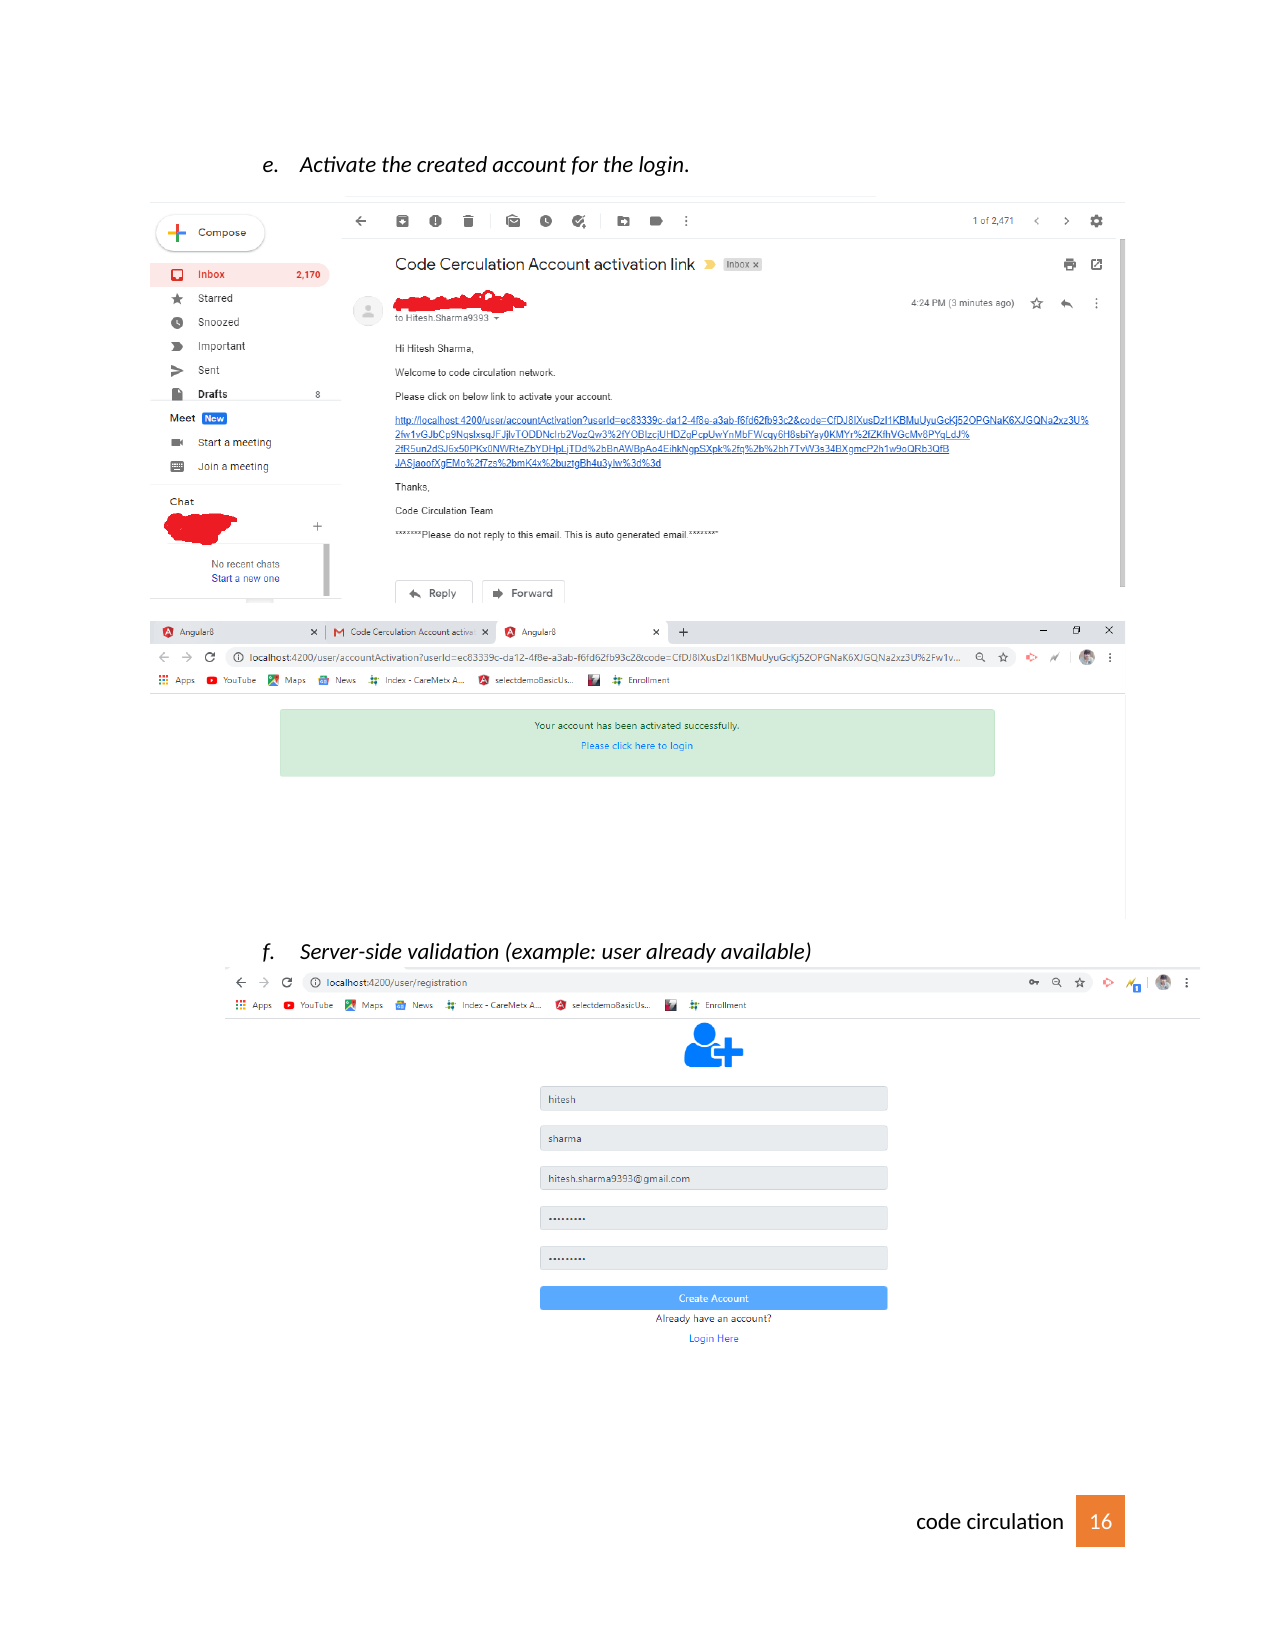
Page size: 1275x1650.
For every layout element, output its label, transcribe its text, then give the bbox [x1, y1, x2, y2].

picture [150, 621, 1125, 919]
picture [225, 967, 1200, 1461]
list Server-side validation (example: user already available) [262, 937, 1125, 965]
list Activate the created account for the login. [262, 150, 1125, 178]
picture [150, 196, 1125, 603]
